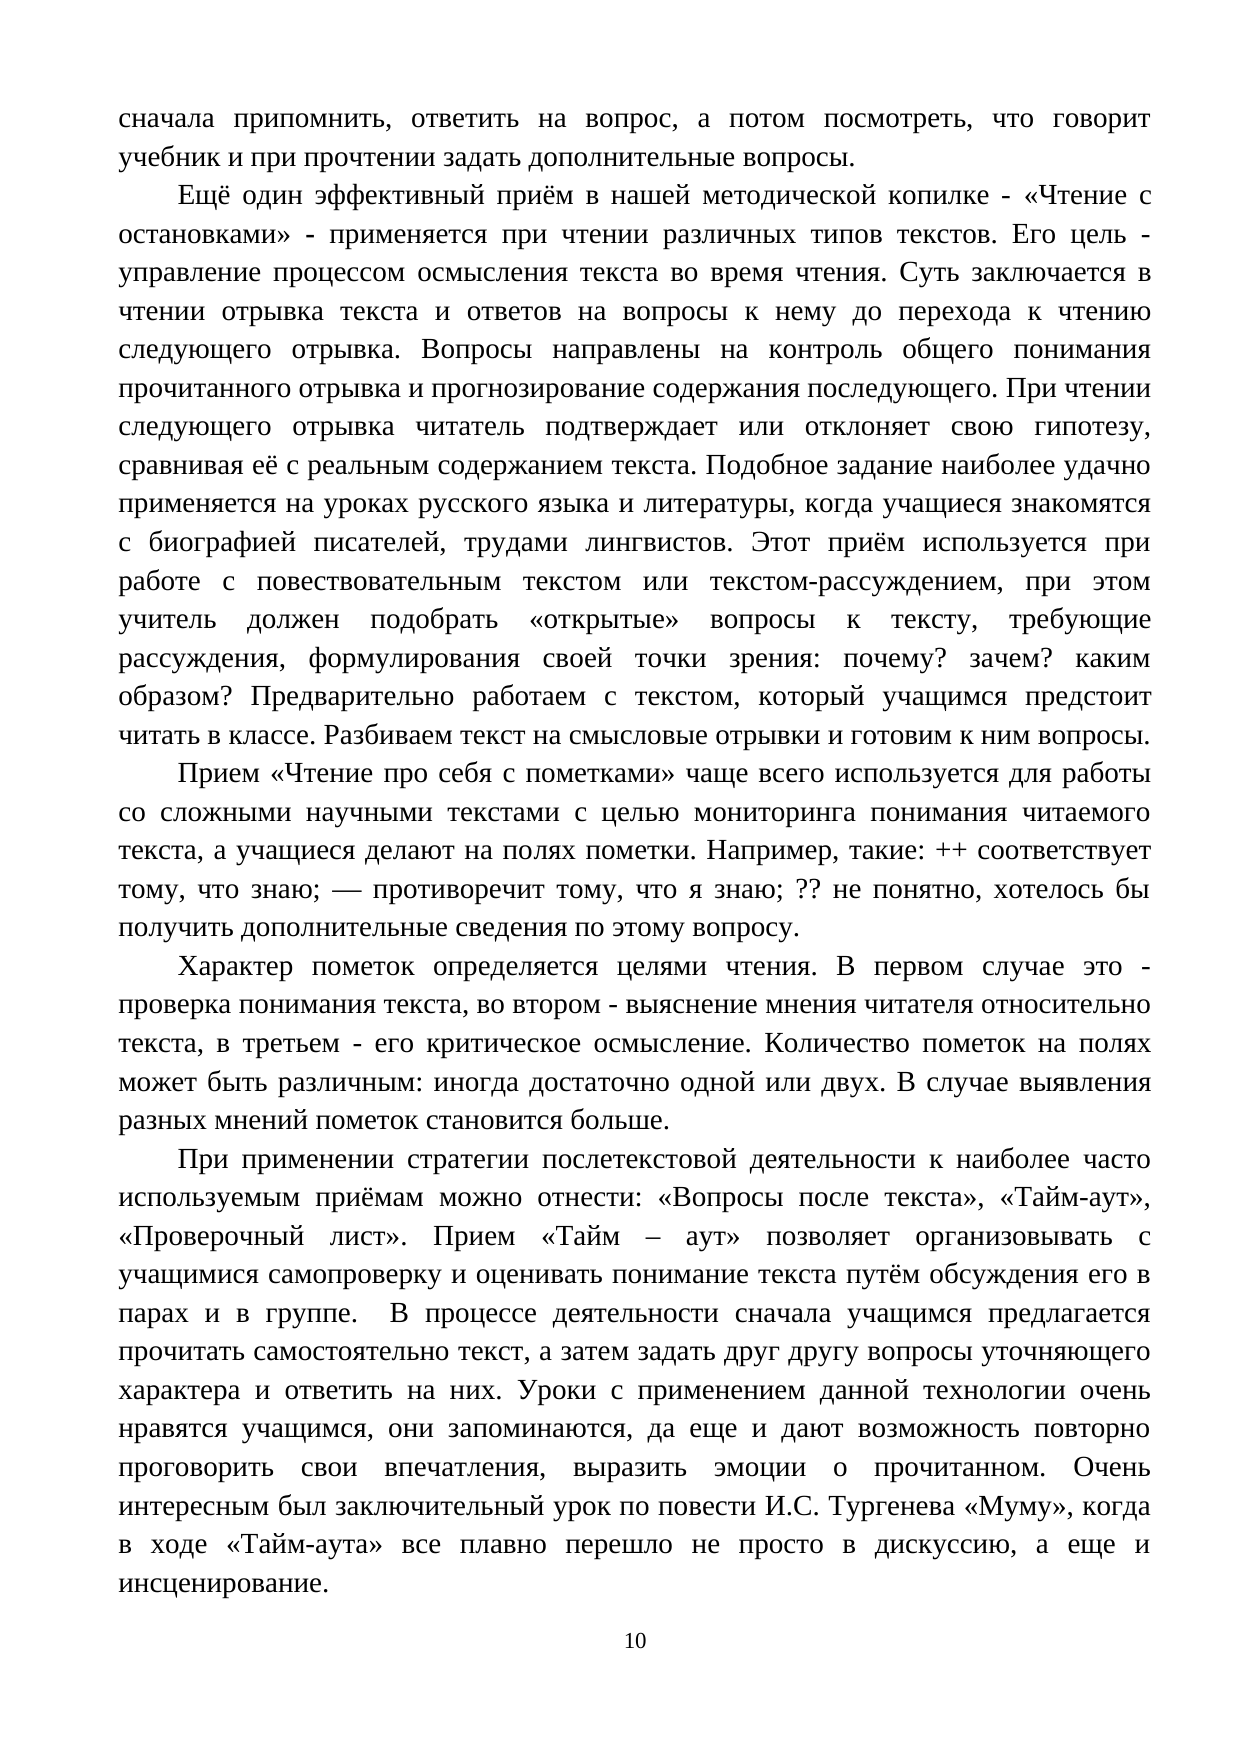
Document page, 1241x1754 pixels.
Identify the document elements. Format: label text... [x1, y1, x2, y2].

list Ещё один эффективный приём в нашей методической копилке - «Чтение с остановками» - применяется при чтении различных типов текстов. Его цель - управление процессом осмысления текста во время чтения. Суть заключается в чтении отрывка текста и ответов на вопросы к нему до перехода к чтению следующего отрывка. Вопросы направлены на контроль общего понимания прочитанного отрывка и прогнозирование содержания последующего. При чтении следующего отрывка читатель подтверждает или отклоняет свою гипотезу, сравнивая её с реальным содержанием текста. Подобное задание наиболее удачно применяется на уроках русского языка и литературы, когда учащиеся знакомятся с биографией писателей, трудами лингвистов. Этот приём используется при работе с повествовательным текстом или текстом-рассуждением, при этом учитель должен подобрать «открытые» вопросы к тексту, требующие рассуждения, формулирования своей точки зрения: почему? зачем? каким образом? Предварительно работаем с текстом, который учащимся предстоит читать в классе. Разбиваем текст на смысловые отрывки и готовим к ним вопросы. [118, 177, 1152, 750]
list Прием «Чтение про себя с пометками» чаще всего используется для работы со сложными научными текстами с целью мониторинга понимания читаемого текста, а учащиеся делают на полях пометки. Например, такие: ++ соответствует тому, что знаю; — противоречит тому, что я знаю; ?? не понятно, хотелось бы получить дополнительные сведения по этому вопросу. [118, 755, 1152, 943]
list При применении стратегии послетекстовой деятельности к наиболее часто используемым приёмам можно отнести: «Вопросы после текста», «Тайм-аут», «Проверочный лист». Прием «Тайм – аут» позволяет организовывать с учащимися самопроверку и оценивать понимание текста путём обсуждения его в парах и в группе. В процессе деятельности сначала учащимся предлагается прочитать самостоятельно текст, а затем задать друг другу вопросы уточняющего характера и ответить на них. Уроки с применением данной технологии очень нравятся учащимся, они запоминаются, да еще и дают возможность повторно проговорить свои впечатления, выразить эмоции о прочитанном. Очень интересным был заключительный урок по повести И.С. Тургенева «Муму», когда в ходе «Тайм-аута» все плавно перешло не просто в дискуссию, а еще и инсценирование. [118, 1141, 1152, 1598]
list Характер пометок определяется целями чтения. В первом случае это - проверка понимания текста, во втором - выяснение мнения читателя относительно текста, в третьем - его критическое осмысление. Количество пометок на полях может быть различным: иногда достаточно одной или двух. В случае выявления разных мнений пометок становится больше. [118, 948, 1152, 1136]
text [118, 100, 1152, 172]
